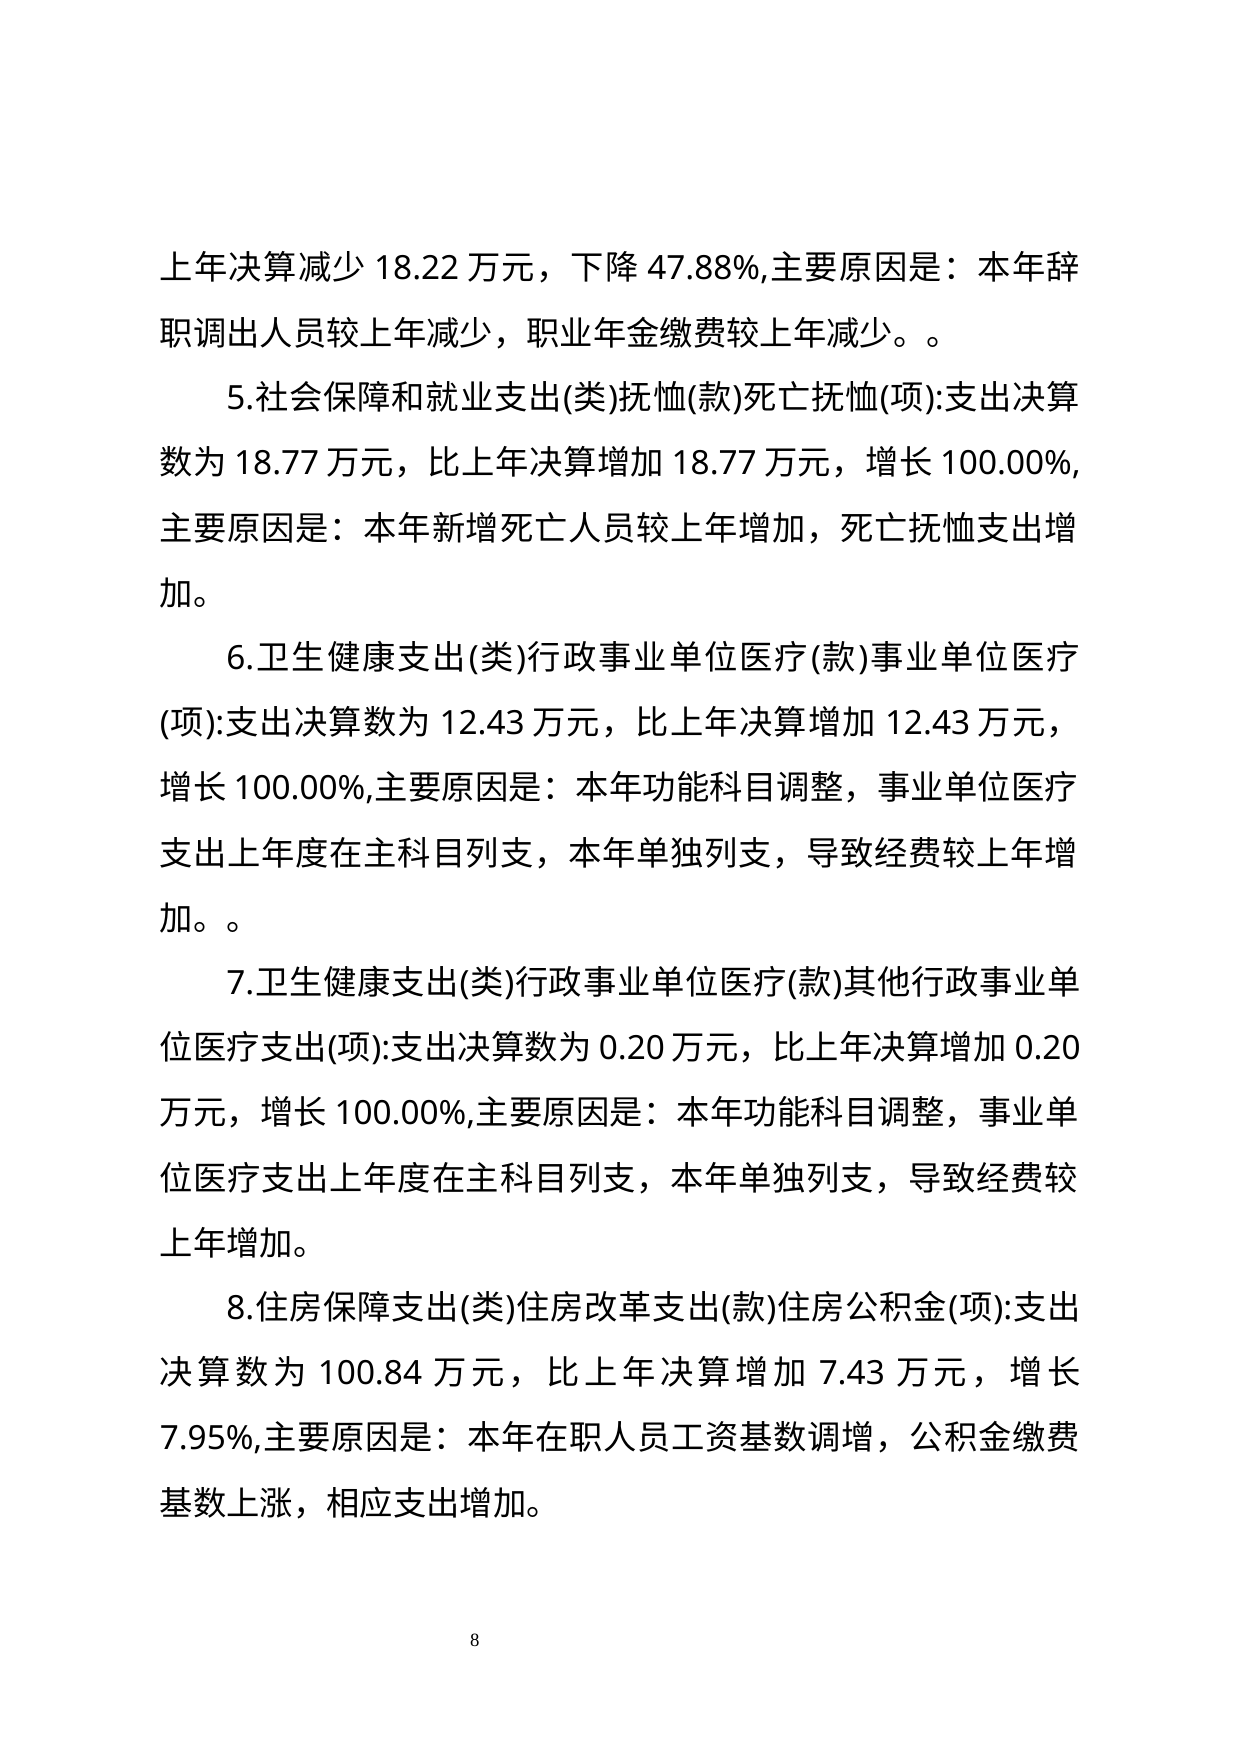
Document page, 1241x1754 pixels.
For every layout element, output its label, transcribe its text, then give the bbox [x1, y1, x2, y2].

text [159, 233, 1081, 363]
text 7.卫生健康支出(类)行政事业单位医疗(款)其他行政事业单位医疗支出(项):支出决算数为0.20万元，比上年决算增加0.20万元，增长100.00%,主要原因是：本年功能科目调整，事业单位医疗支出上年度在主科目列支，本年单独列支，导致经费较上年增加。 [159, 948, 1081, 1273]
text 5.社会保障和就业支出(类)抚恤(款)死亡抚恤(项):支出决算数为18.77万元，比上年决算增加18.77万元，增长100.00%,主要原因是：本年新增死亡人员较上年增加，死亡抚恤支出增加。 [159, 363, 1081, 623]
text 8.住房保障支出(类)住房改革支出(款)住房公积金(项):支出决算数为100.84万元，比上年决算增加7.43万元，增长7.95%,主要原因是：本年在职人员工资基数调增，公积金缴费基数上涨，相应支出增加。 [159, 1273, 1081, 1533]
text 6.卫生健康支出(类)行政事业单位医疗(款)事业单位医疗(项):支出决算数为12.43万元，比上年决算增加12.43万元，增长100.00%,主要原因是：本年功能科目调整，事业单位医疗支出上年度在主科目列支，本年单独列支，导致经费较上年增加。。 [159, 623, 1081, 948]
